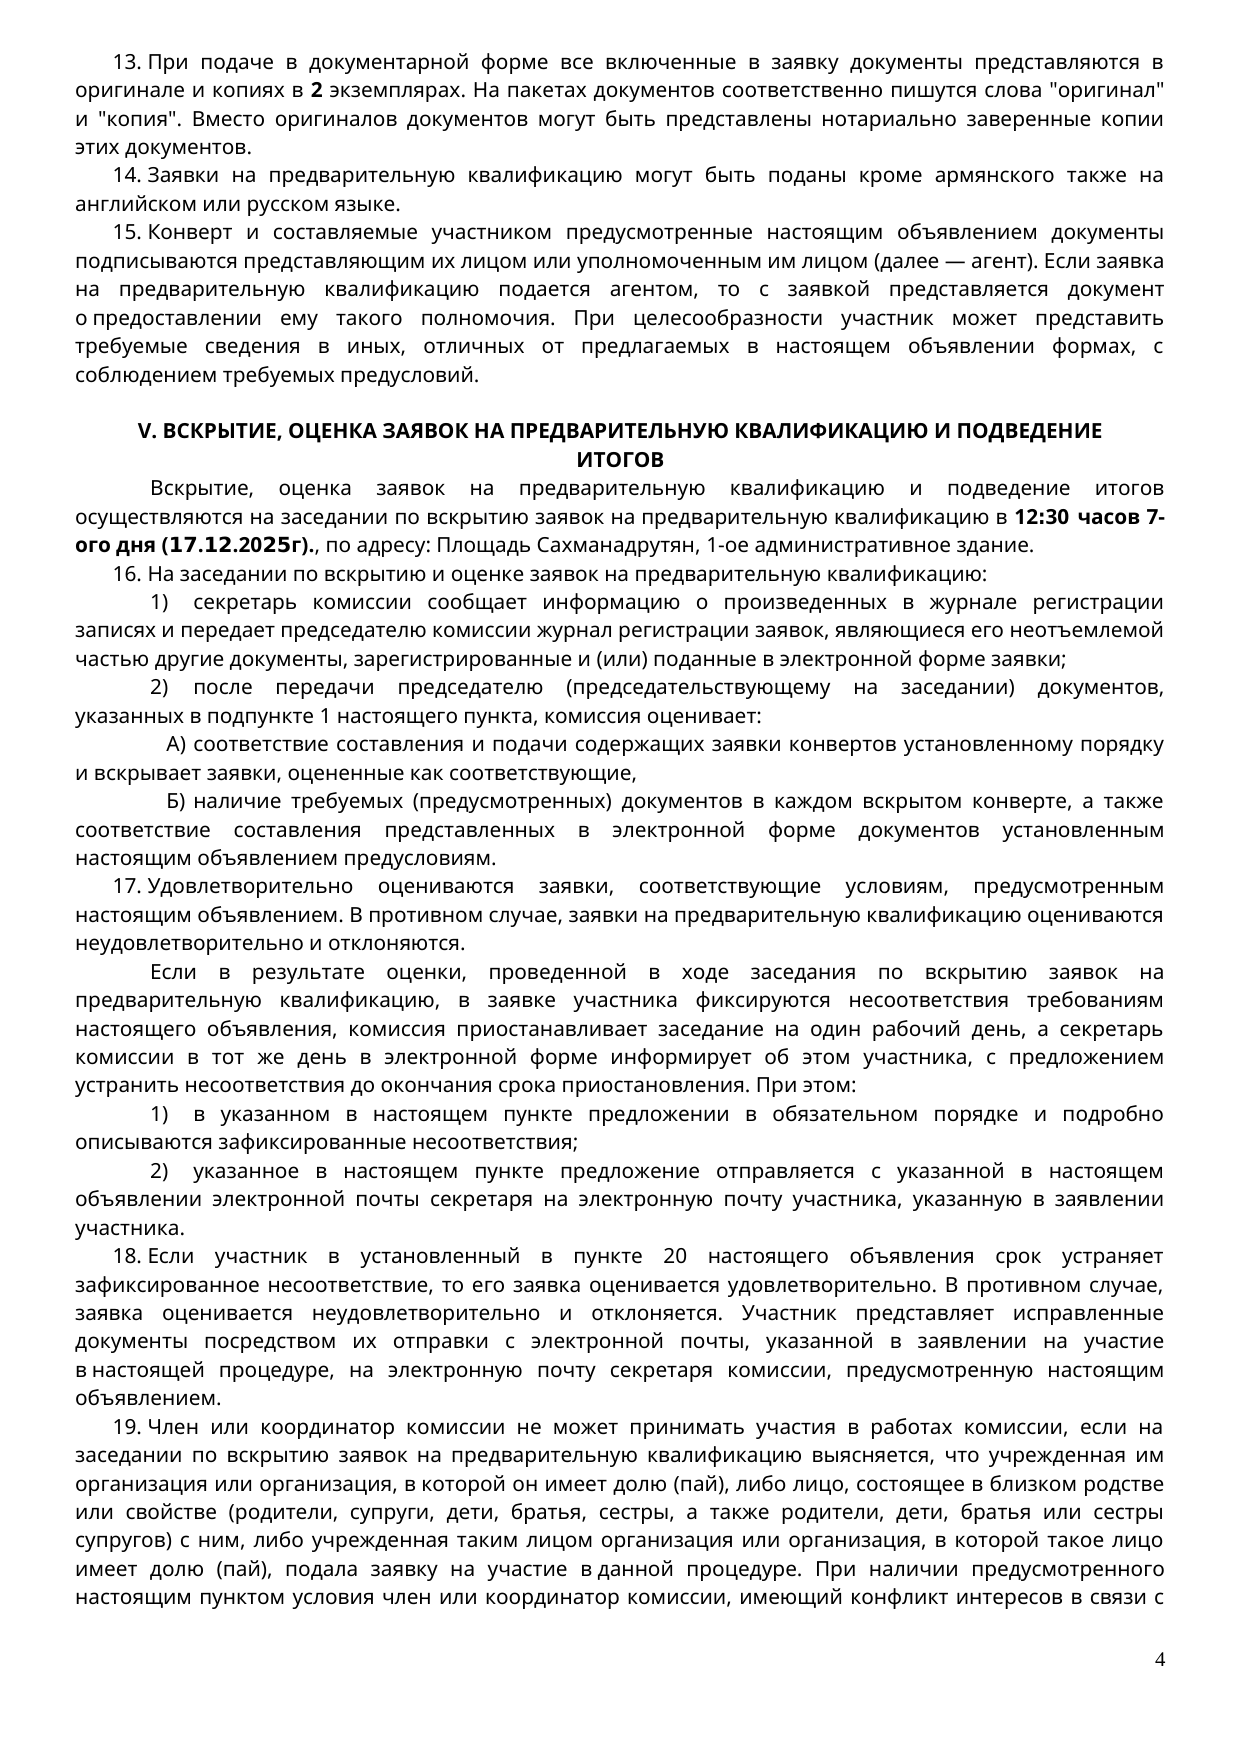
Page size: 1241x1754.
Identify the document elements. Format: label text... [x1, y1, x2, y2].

text А) соответствие составления и подачи содержащих заявки конвертов установленному порядку и вскрывает заявки, оцененные как соответствующие, [75, 729, 1165, 786]
text Если в результате оценки, проведенной в ходе заседания по вскрытию заявок на предварительную квалификацию, в заявке участника фиксируются несоответствия требованиям настоящего объявления, комиссия приостанавливает заседание на один рабочий день, а секретарь комиссии в тот же день в электронной форме информирует об этом участника, с предложением устранить несоответствия до окончания срока приостановления. При этом: [75, 957, 1165, 1099]
list Конверт и составляемые участником предусмотренные настоящим объявлением документы подписываются представляющим их лицом или уполномоченным им лицом (далее — агент). Если заявка на предварительную квалификацию подается агентом, то с заявкой представляется документ о предоставлении ему такого полномочия. При целесообразности участник может представить требуемые сведения в иных, отличных от предлагаемых в настоящем объявлении формах, с соблюдением требуемых предусловий. [75, 217, 1165, 388]
text 2) указанное в настоящем пункте предложение отправляется с указанной в настоящем объявлении электронной почты секретаря на электронную почту участника, указанную в заявлении участника. [75, 1156, 1165, 1241]
list Заявки на предварительную квалификацию могут быть поданы кроме армянского также на английском или русском языке. [75, 161, 1165, 217]
list При подаче в документарной форме все включенные в заявку документы представляются в оригинале и копиях в 2 экземплярах. На пакетах документов соответственно пишутся слова "оригинал" и "копия". Вместо оригиналов документов могут быть представлены нотариально заверенные копии этих документов. [75, 47, 1165, 161]
list Удовлетворительно оцениваются заявки, соответствующие условиям, предусмотренным настоящим объявлением. В противном случае, заявки на предварительную квалификацию оцениваются неудовлетворительно и отклоняются. [75, 872, 1165, 957]
list На заседании по вскрытию и оценке заявок на предварительную квалификацию: [75, 559, 1165, 587]
text Вскрытие, оценка заявок на предварительную квалификацию и подведение итогов осуществляются на заседании по вскрытию заявок на предварительную квалификацию в 12։30 часов 7-ого дня (17.12.2025г)., по адресу: Площадь Сахманадрутян, 1-ое административное здание. [75, 473, 1165, 559]
list Если участник в установленный в пункте 20 настоящего объявления срок устраняет зафиксированное несоответствие, то его заявка оценивается удовлетворительно. В противном случае, заявка оценивается неудовлетворительно и отклоняется. Участник представляет исправленные документы посредством их отправки с электронной почты, указанной в заявлении на участие в настоящей процедуре, на электронную почту секретаря комиссии, предусмотренную настоящим объявлением. [75, 1241, 1165, 1412]
text 1) секретарь комиссии сообщает информацию о произведенных в журнале регистрации записях и передает председателю комиссии журнал регистрации заявок, являющиеся его неотъемлемой частью другие документы, зарегистрированные и (или) поданные в электронной форме заявки; [75, 587, 1165, 672]
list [75, 1412, 1165, 1611]
text 2) после передачи председателю (председательствующему на заседании) документов, указанных в подпункте 1 настоящего пункта, комиссия оценивает: [75, 672, 1165, 729]
text V. ВСКРЫТИЕ, ОЦЕНКА ЗАЯВОК НА ПРЕДВАРИТЕЛЬНУЮ КВАЛИФИКАЦИЮ И ПОДВЕДЕНИЕ ИТОГОВ [134, 417, 1106, 473]
text Б) наличие требуемых (предусмотренных) документов в каждом вскрытом конверте, а также соответствие составления представленных в электронной форме документов установленным настоящим объявлением предусловиям. [75, 786, 1165, 872]
text 1) в указанном в настоящем пункте предложении в обязательном порядке и подробно описываются зафиксированные несоответствия; [75, 1099, 1165, 1156]
